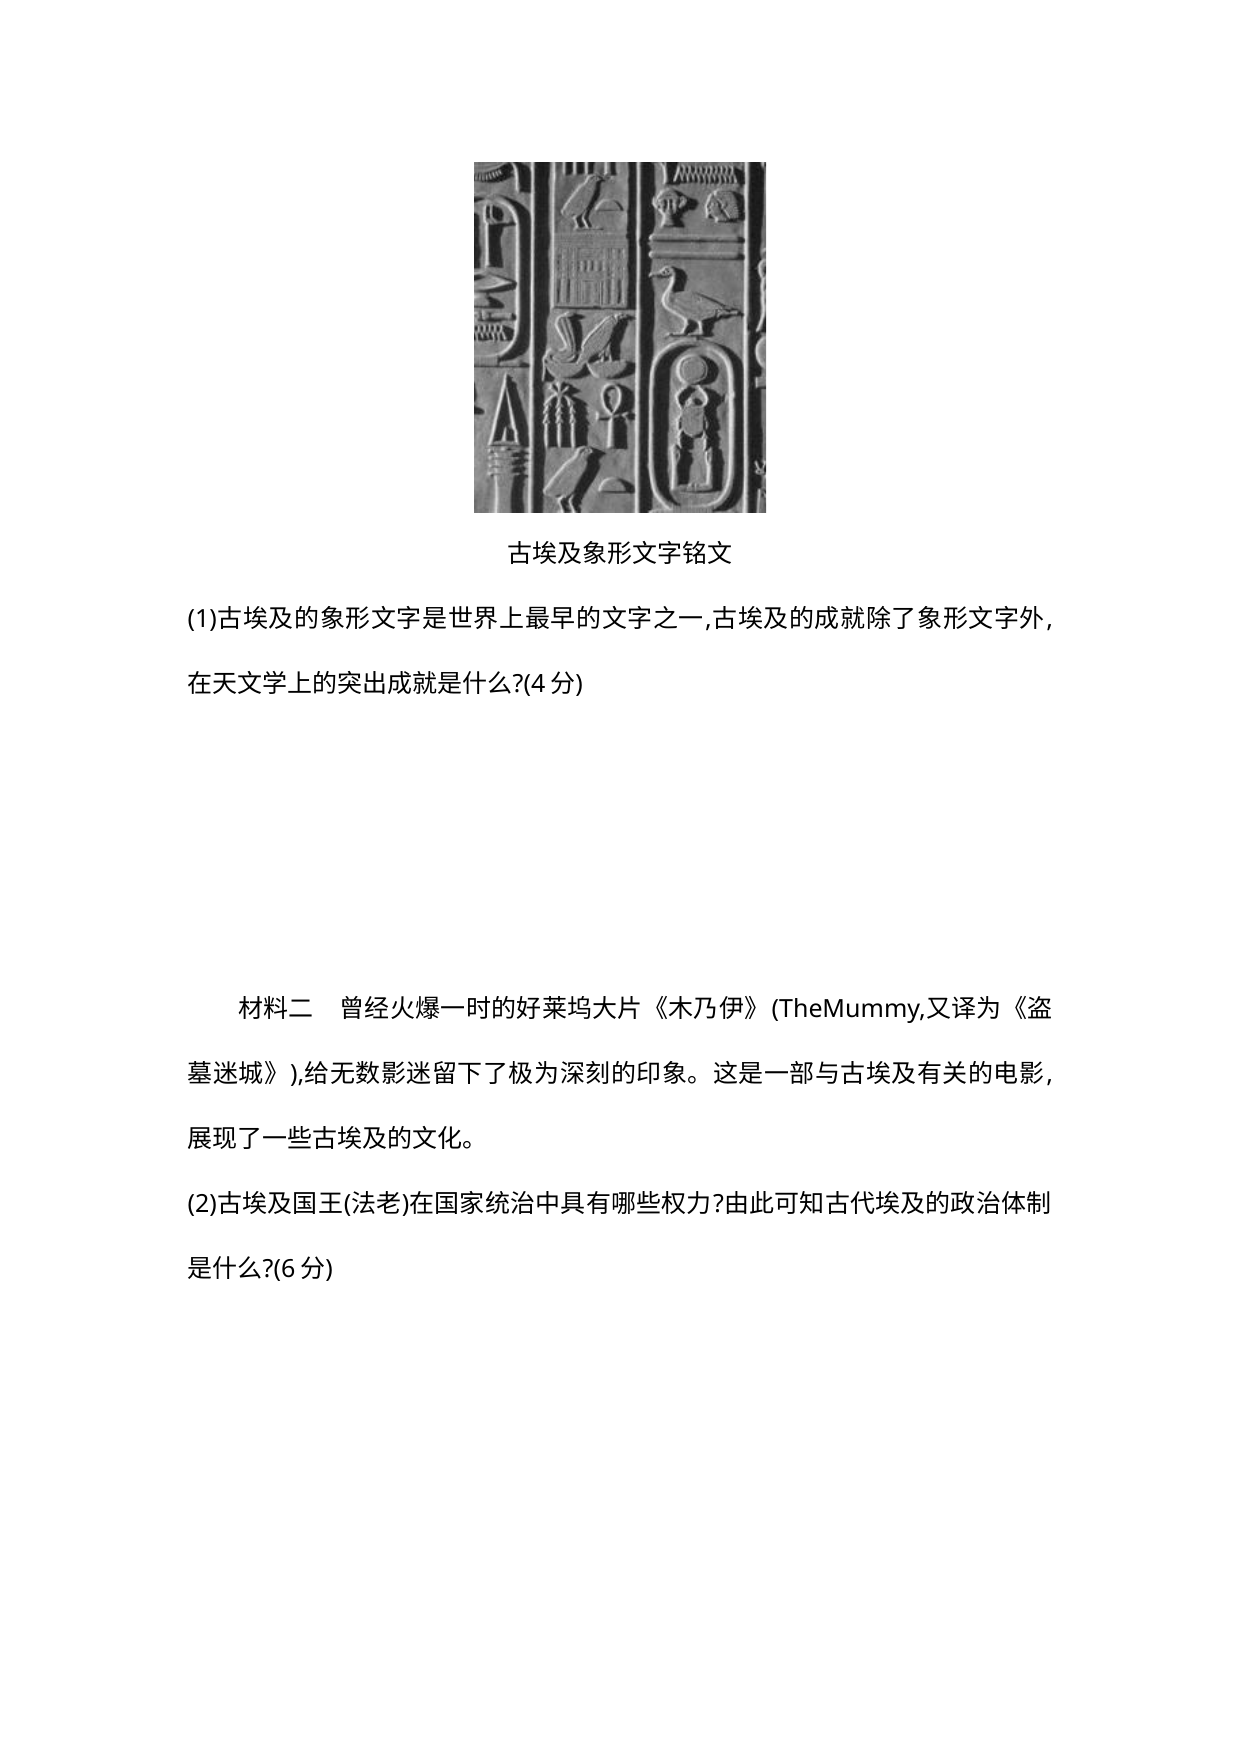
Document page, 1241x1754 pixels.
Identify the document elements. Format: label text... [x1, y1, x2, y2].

text 材料二 曾经火爆一时的好莱坞大片《木乃伊》(TheMummy,又译为《盗墓迷城》),给无数影迷留下了极为深刻的印象。这是一部与古埃及有关的电影,展现了一些古埃及的文化。 [187, 974, 1053, 1169]
picture [474, 162, 767, 513]
text (1)古埃及的象形文字是世界上最早的文字之一,古埃及的成就除了象形文字外,在天文学上的突出成就是什么?(4分) [187, 584, 1053, 714]
text 古埃及象形文字铭文 [187, 519, 1053, 584]
text (2)古埃及国王(法老)在国家统治中具有哪些权力?由此可知古代埃及的政治体制是什么?(6分) [187, 1169, 1053, 1299]
